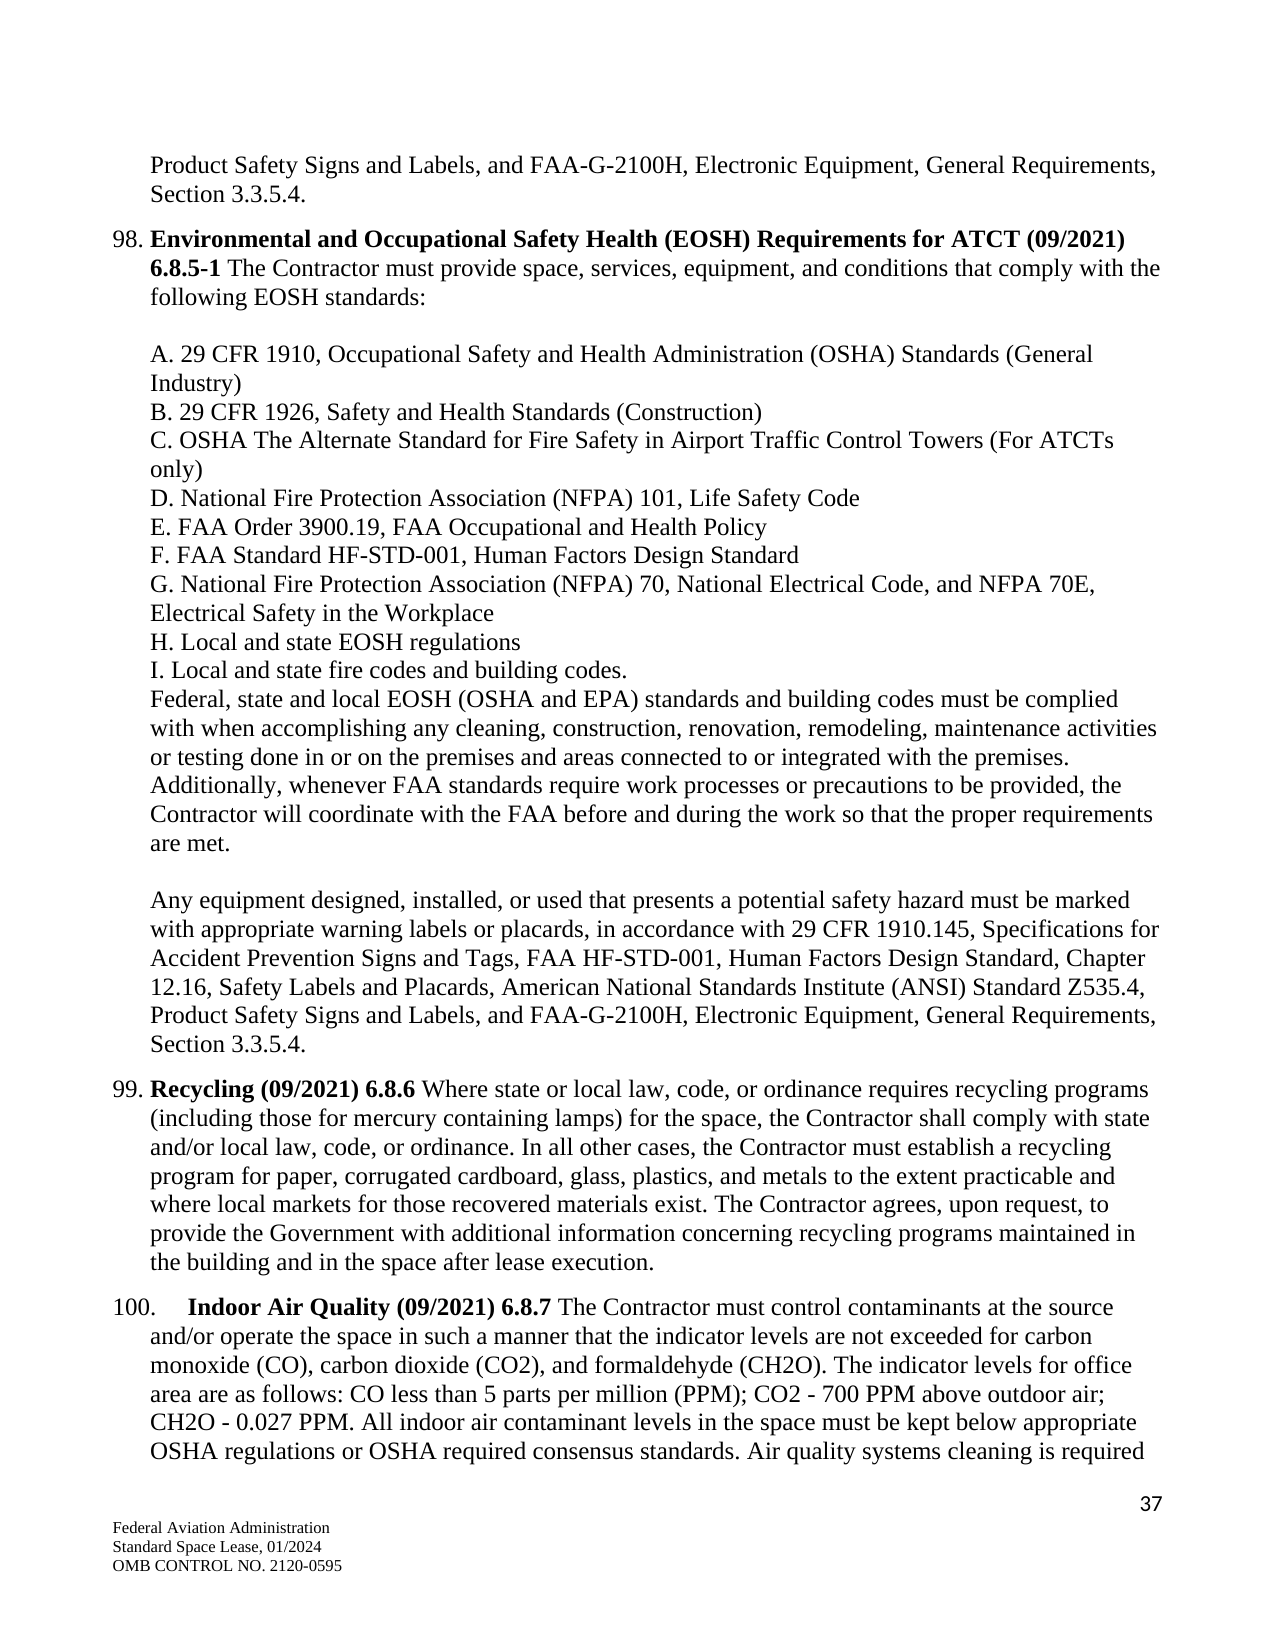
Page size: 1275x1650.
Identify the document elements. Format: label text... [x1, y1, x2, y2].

list Environmental and Occupational Safety Health (EOSH) Requirements for ATCT (09/2021) 6.8.5-1 Insert only in ATCT leases. Changes must be approved by the appropriate FAA environmental representative. The Contractor must provide space, services, equipment, and conditions that comply with the following EOSH standards: A. 29 CFR 1910, Occupational Safety and Health Administration (OSHA) Standards (General Industry) B. 29 CFR 1926, Safety and Health Standards (Construction) C. OSHA The Alternate Standard for Fire Safety in Airport Traffic Control Towers (For ATCTs only) D. National Fire Protection Association (NFPA) 101, Life Safety Code E. FAA Order 3900.19, FAA Occupational and Health Policy F. FAA Standard HF-STD-001, Human Factors Design Standard G. National Fire Protection Association (NFPA) 70, National Electrical Code, and NFPA 70E, Electrical Safety in the Workplace H. Local and state EOSH regulations I. Local and state fire codes and building codes. Federal, state and local EOSH (OSHA and EPA) standards and building codes must be complied with when accomplishing any cleaning, construction, renovation, remodeling, maintenance activities or testing done in or on the premises and areas connected to or integrated with the premises. Additionally, whenever FAA standards require work processes or precautions to be provided, the Contractor will coordinate with the FAA before and during the work so that the proper requirements are met. Any equipment designed, installed, or used that presents a potential safety hazard must be marked with appropriate warning labels or placards, in accordance with 29 CFR 1910.145, Specifications for Accident Prevention Signs and Tags, FAA HF-STD-001, Human Factors Design Standard, Chapter 12.16, Safety Labels and Placards, American National Standards Institute (ANSI) Standard Z535.4, Product Safety Signs and Labels, and FAA-G-2100H, Electronic Equipment, General Requirements, Section 3.3.5.4. [112, 224, 1162, 1058]
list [112, 1292, 1162, 1465]
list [112, 150, 1162, 207]
list Recycling (09/2021) 6.8.6 Insert in all standard space leases. Changes must be approved by the appropriate FAA environmental representative. Where state or local law, code, or ordinance requires recycling programs (including those for mercury containing lamps) for the space, the Contractor shall comply with state and/or local law, code, or ordinance. In all other cases, the Contractor must establish a recycling program for paper, corrugated cardboard, glass, plastics, and metals to the extent practicable and where local markets for those recovered materials exist. The Contractor agrees, upon request, to provide the Government with additional information concerning recycling programs maintained in the building and in the space after lease execution. [112, 1074, 1162, 1276]
